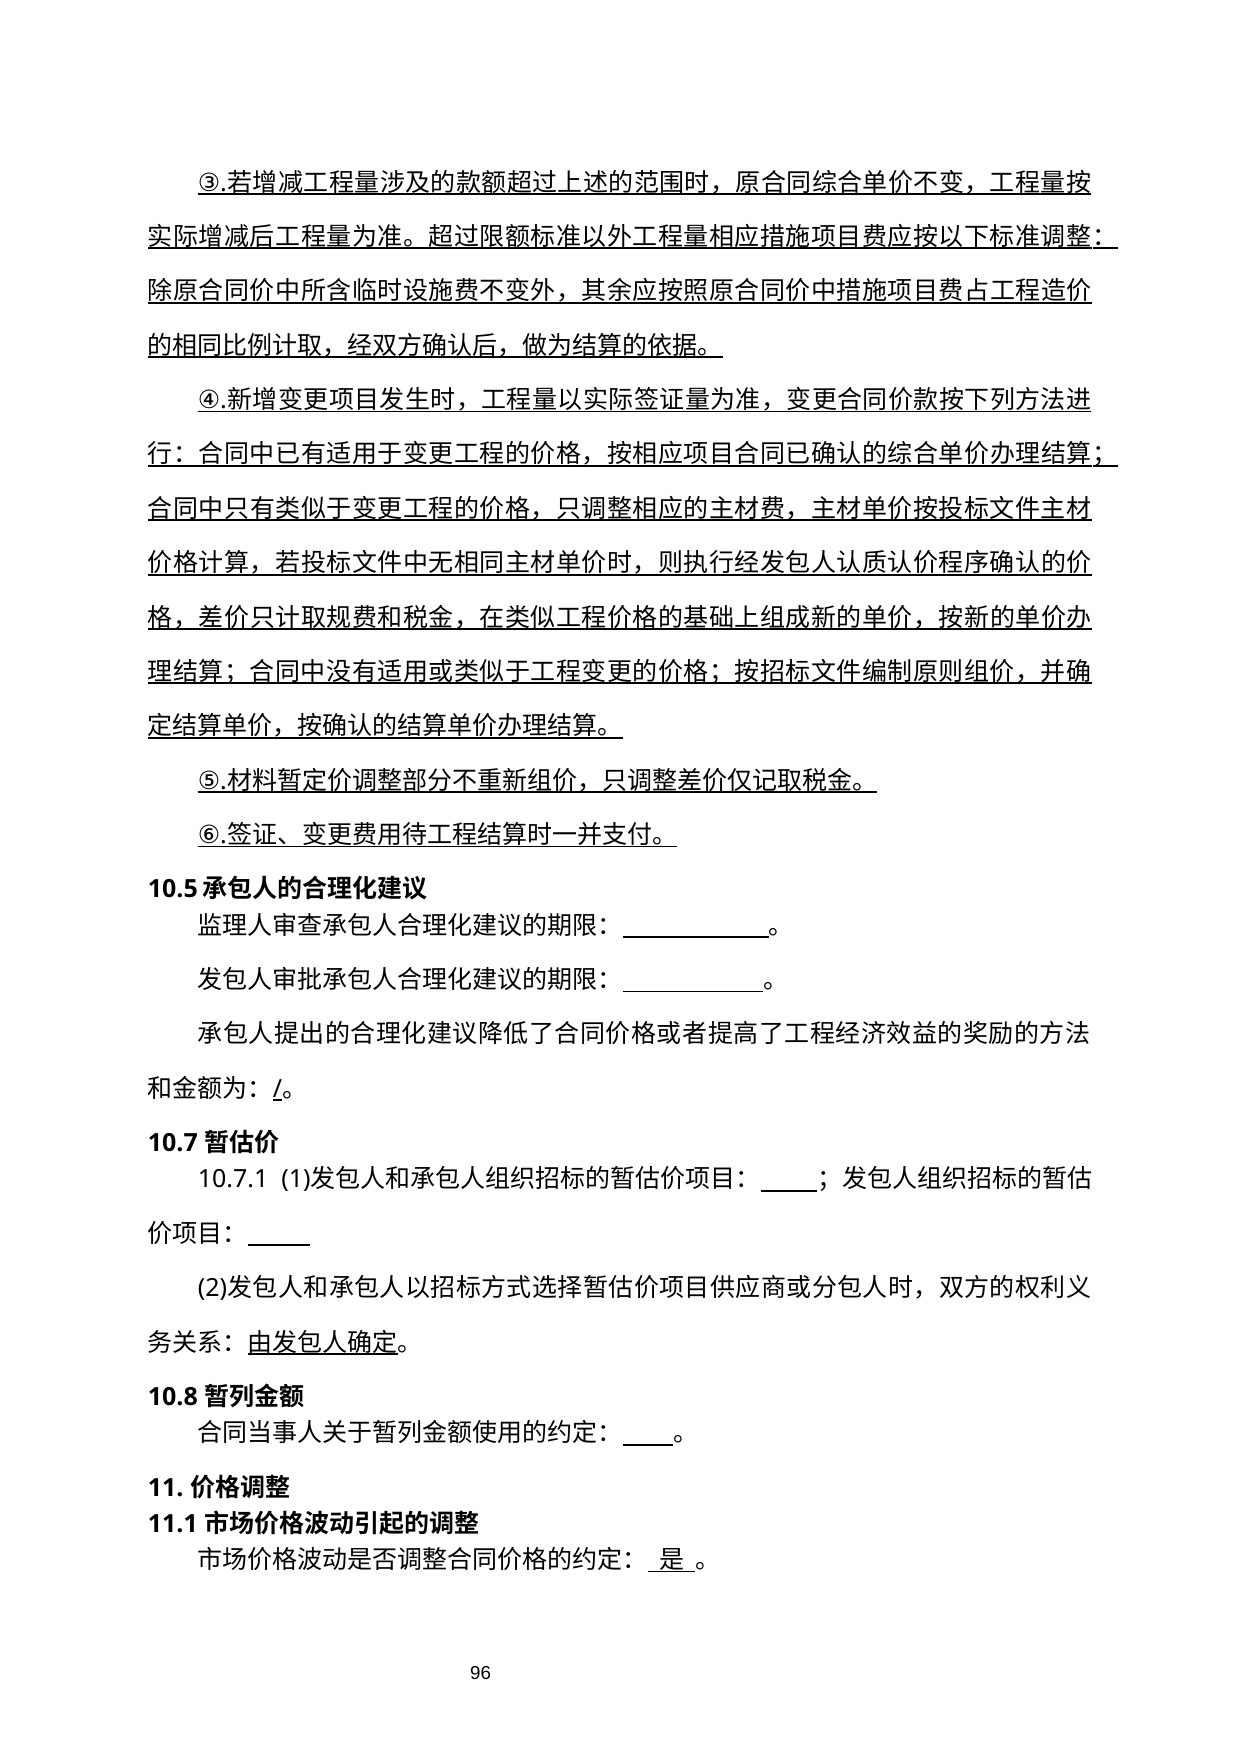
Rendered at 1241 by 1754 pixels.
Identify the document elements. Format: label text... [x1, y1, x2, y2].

text 11.1 市场价格波动引起的调整 [148, 1503, 1093, 1539]
text ⑤.材料暂定价调整部分不重新组价，只调整差价仅记取税金。 [148, 760, 1093, 796]
text ④.新增变更项目发生时，工程量以实际签证量为准，变更合同价款按下列方法进行：合同中已有适用于变更工程的价格，按相应项目合同已确认的综合单价办理结算；合同中只有类似于变更工程的价格，只调整相应的主材费，主材单价按投标文件主材价格计算，若投标文件中无相同主材单价时，则执行经发包人认质认价程序确认的价格，差价只计取规费和税金，在类似工程价格的基础上组成新的单价，按新的单价办理结算；合同中没有适用或类似于工程变更的价格；按招标文件编制原则组价，并确定结算单价，按确认的结算单价办理结算。 [148, 466, 1093, 742]
text ③.若增减工程量涉及的款额超过上述的范围时，原合同综合单价不变，工程量按实际增减后工程量为准。超过限额标准以外工程量相应措施项目费应按以下标准调整：除原合同价中所含临时设施费不变外，其余应按照原合同价中措施项目费占工程造价的相同比例计取，经双方确认后，做为结算的依据。 [148, 162, 1093, 247]
text ⑥.签证、变更费用待工程结算时一并支付。 [148, 814, 1093, 851]
text 10.7.1 (1)发包人和承包人组织招标的暂估价项目： ；发包人组织招标的暂估价项目： [148, 1159, 1093, 1249]
text ④.新增变更项目发生时，工程量以实际签证量为准，变更合同价款按下列方法进行：合同中已有适用于变更工程的价格，按相应项目合同已确认的综合单价办理结算；合同中只有类似于变更工程的价格，只调整相应的主材费，主材单价按投标文件主材价格计算，若投标文件中无相同主材单价时，则执行经发包人认质认价程序确认的价格，差价只计取规费和税金，在类似工程价格的基础上组成新的单价，按新的单价办理结算；合同中没有适用或类似于工程变更的价格；按招标文件编制原则组价，并确定结算单价，按确认的结算单价办理结算。 [148, 379, 1093, 465]
text 11. 价格调整 [148, 1467, 1093, 1503]
text 合同当事人关于暂列金额使用的约定： 。 [148, 1413, 1093, 1449]
text 市场价格波动是否调整合同价格的约定： 是 。 [148, 1539, 1093, 1576]
text (2)发包人和承包人以招标方式选择暂估价项目供应商或分包人时，双方的权利义务关系：由发包人确定。 [148, 1268, 1093, 1358]
text 10.5承包人的合理化建议 [148, 869, 1093, 905]
text 10.8 暂列金额 [148, 1376, 1093, 1413]
text 10.7 暂估价 [148, 1123, 1093, 1159]
text 监理人审查承包人合理化建议的期限： 。 [148, 905, 1093, 941]
text ③.若增减工程量涉及的款额超过上述的范围时，原合同综合单价不变，工程量按实际增减后工程量为准。超过限额标准以外工程量相应措施项目费应按以下标准调整：除原合同价中所含临时设施费不变外，其余应按照原合同价中措施项目费占工程造价的相同比例计取，经双方确认后，做为结算的依据。 [148, 248, 1093, 361]
text 发包人审批承包人合理化建议的期限： 。 [148, 959, 1093, 996]
text 承包人提出的合理化建议降低了合同价格或者提高了工程经济效益的奖励的方法和金额为：/。 [148, 1014, 1093, 1104]
